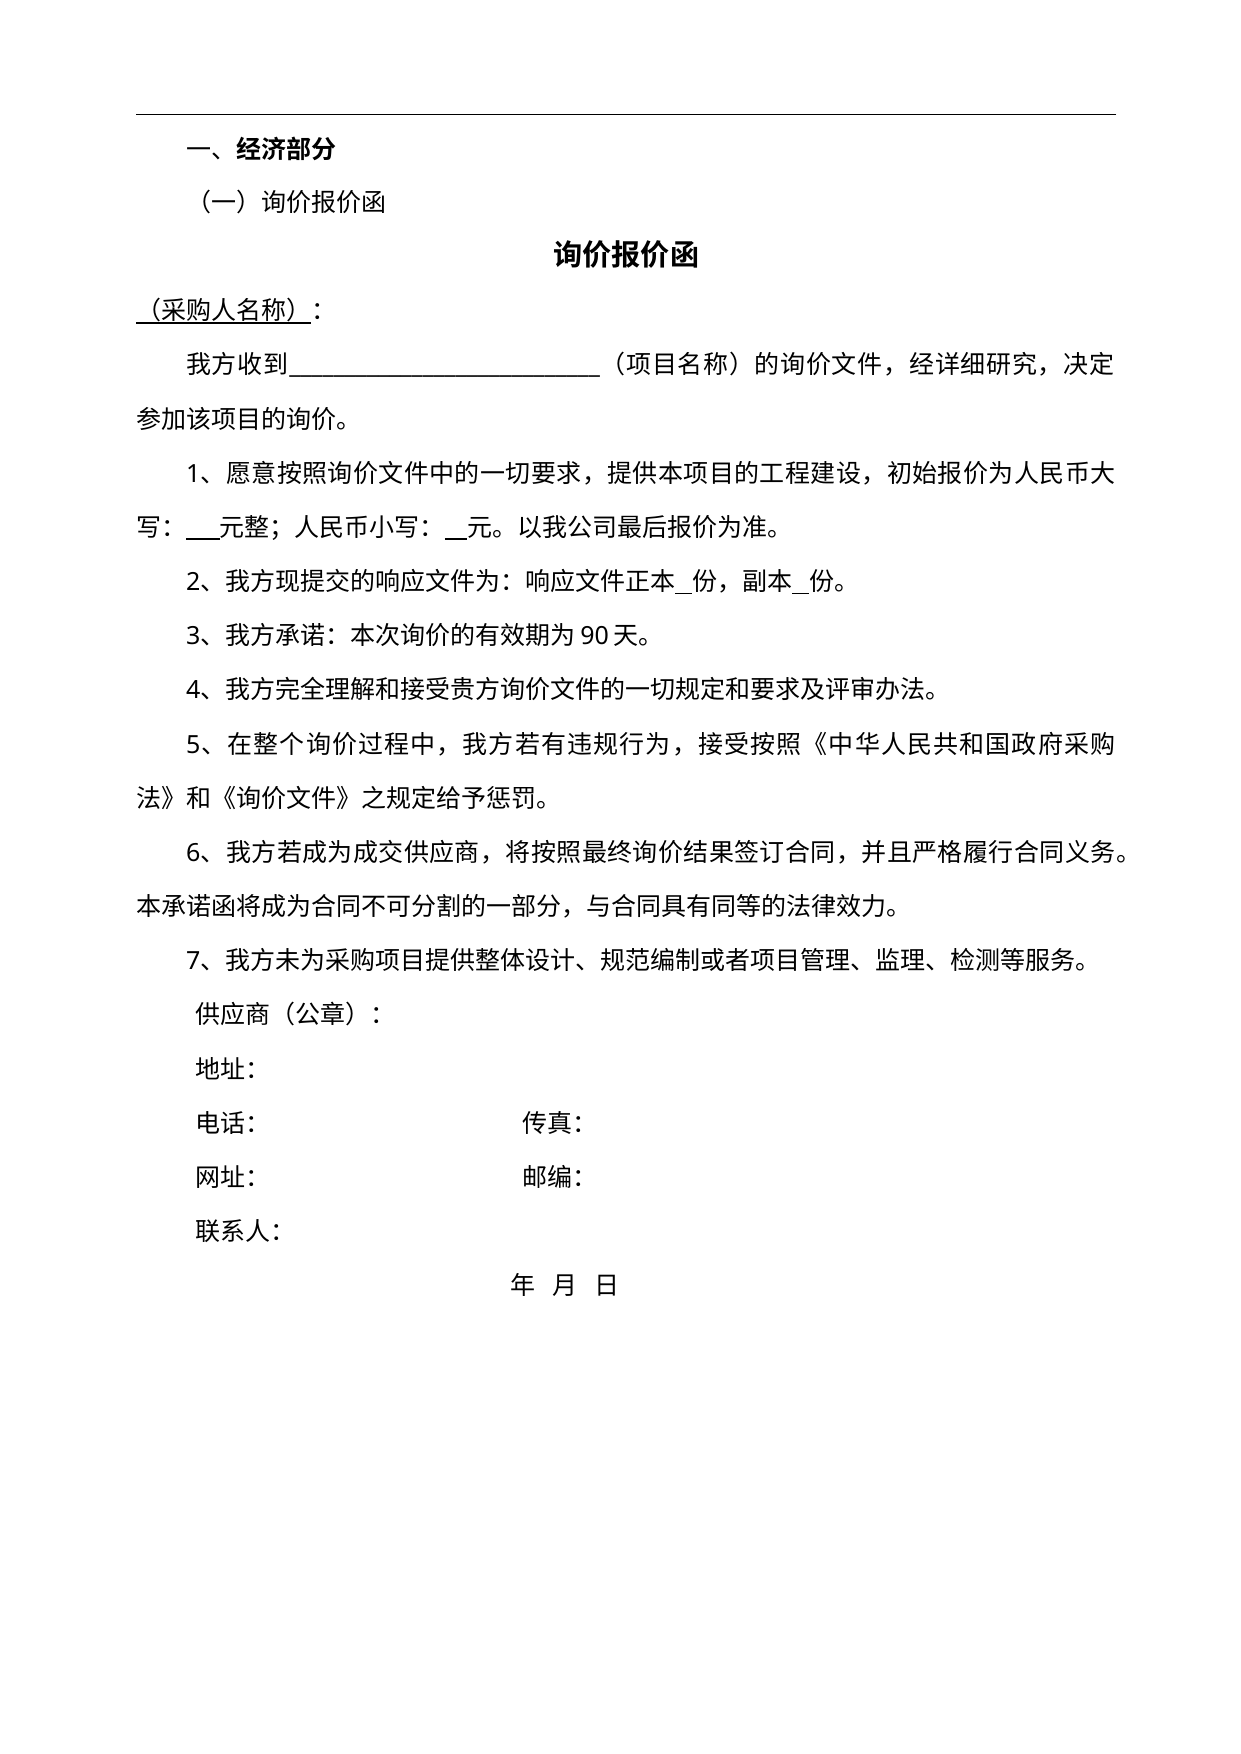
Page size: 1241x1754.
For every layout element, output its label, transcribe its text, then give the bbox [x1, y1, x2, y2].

text 1、愿意按照询价文件中的一切要求，提供本项目的工程建设，初始报价为人民币大写： 元整；人民币小写： 元。以我公司最后报价为准。 [136, 439, 1116, 547]
subtitle 一、经济部分 [136, 118, 1116, 168]
text 7、我方未为采购项目提供整体设计、规范编制或者项目管理、监理、检测等服务。 [136, 926, 1116, 981]
text 6、我方若成为成交供应商，将按照最终询价结果签订合同，并且严格履行合同义务。本承诺函将成为合同不可分割的一部分，与合同具有同等的法律效力。 [136, 818, 1116, 926]
text 询价报价函 [136, 222, 1116, 276]
text 2、我方现提交的响应文件为：响应文件正本 份，副本 份。 [136, 547, 1116, 601]
text 网址： 邮编： [136, 1143, 1116, 1197]
text 供应商（公章）： [136, 981, 1116, 1035]
text （采购人名称）： [136, 276, 1116, 331]
text 4、我方完全理解和接受贵方询价文件的一切规定和要求及评审办法。 [136, 656, 1116, 710]
text 我方收到____________________________（项目名称）的询价文件，经详细研究，决定参加该项目的询价。 [136, 331, 1116, 439]
text 电话： 传真： [136, 1089, 1116, 1143]
text 地址： [136, 1035, 1116, 1089]
text 年 月 日 [136, 1251, 1116, 1306]
text 5、在整个询价过程中，我方若有违规行为，接受按照《中华人民共和国政府采购法》和《询价文件》之规定给予惩罚。 [136, 710, 1116, 818]
text 3、我方承诺：本次询价的有效期为90天。 [136, 601, 1116, 656]
text 联系人： [136, 1197, 1116, 1251]
text （一）询价报价函 [136, 168, 1116, 222]
